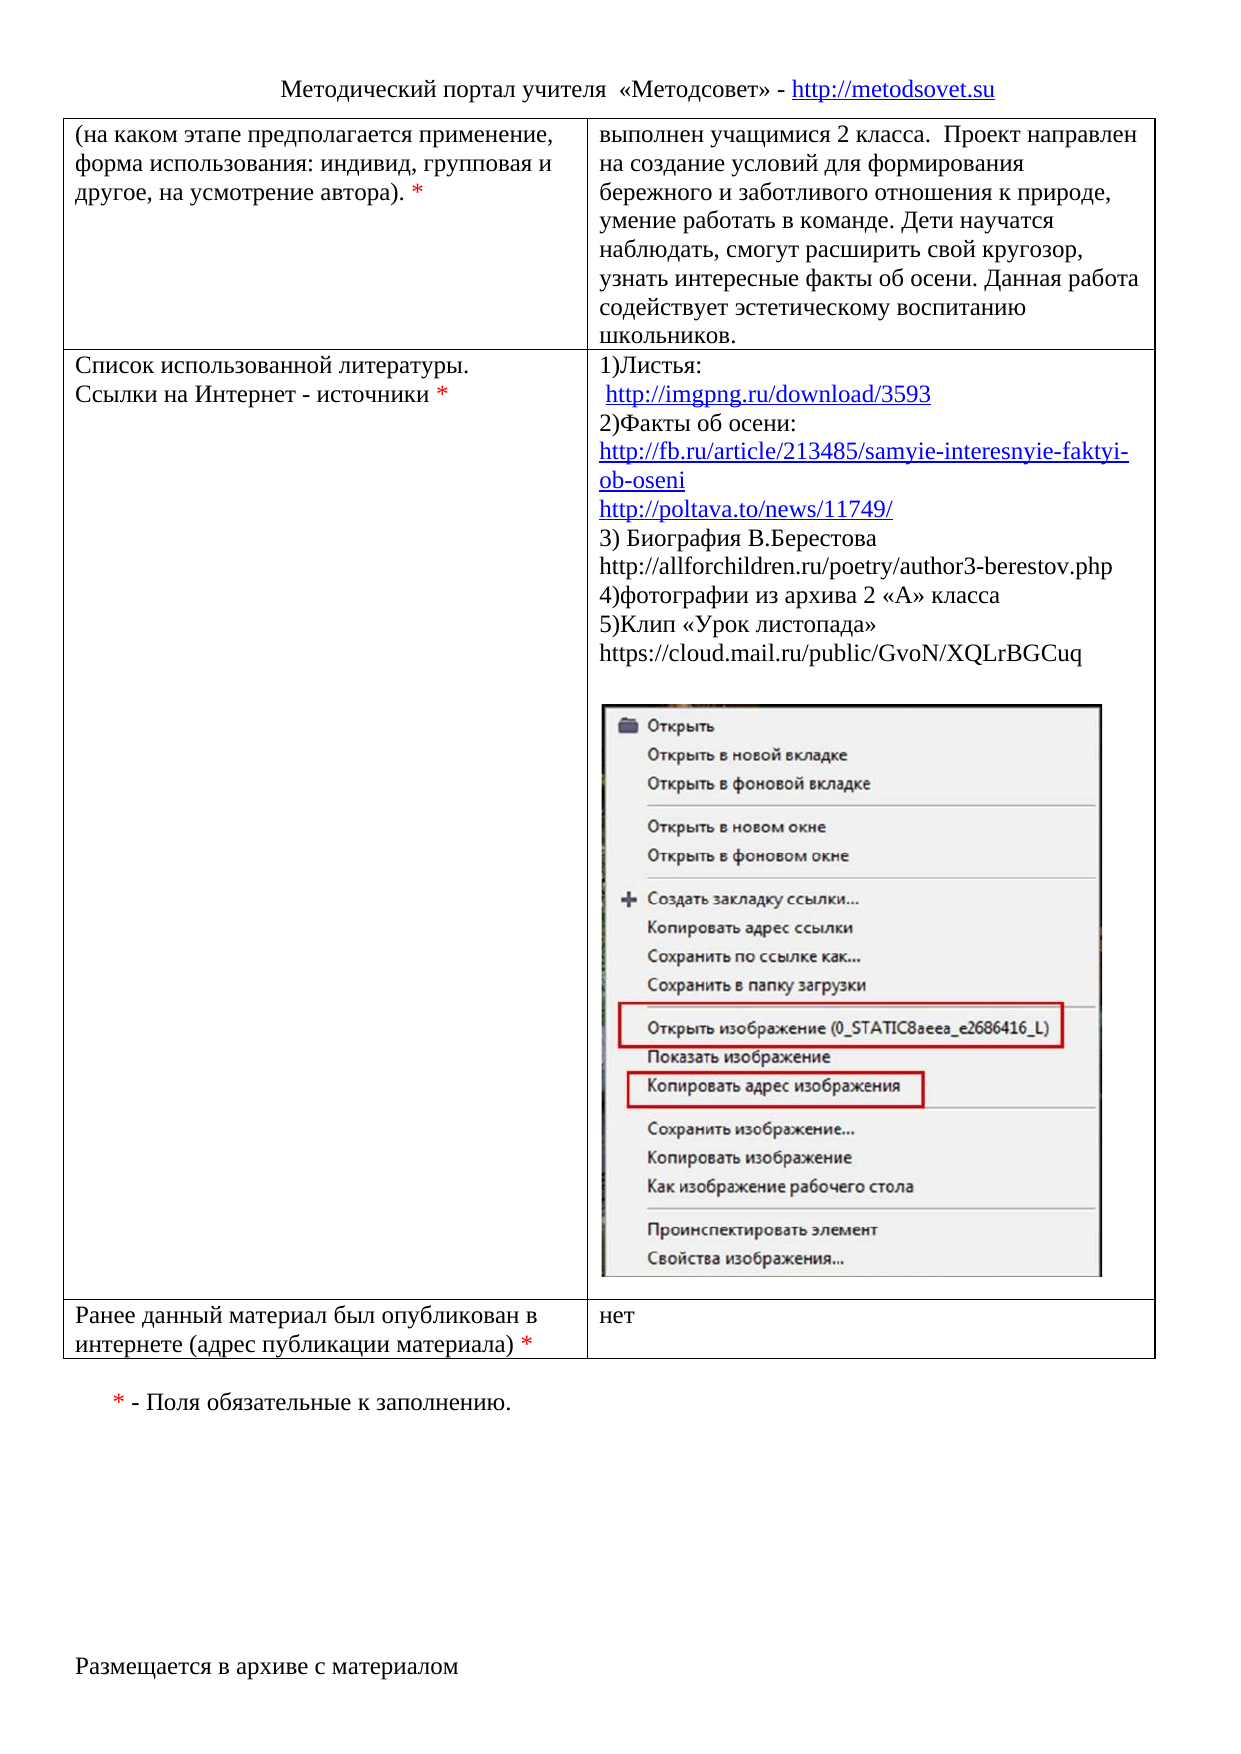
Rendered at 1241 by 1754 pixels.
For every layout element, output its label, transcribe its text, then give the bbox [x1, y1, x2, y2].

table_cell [64, 119, 587, 349]
table_cell Ранее данный материал был опубликован в интернете (адрес публикации материала) * [64, 1300, 587, 1357]
picture [601, 704, 1103, 1277]
table_cell 1)Листья: http://imgpng.ru/download/3593 2)Факты об осени: http://fb.ru/article/213485/samyie-interesnyie-faktyi-ob-oseni http://poltava.to/news/11749/ 3) Биография В.Берестова http://allforchildren.ru/poetry/author3-berestov.php 4)фотографии из архива 2 «А» класса 5)Клип «Урок листопада» https://cloud.mail.ru/public/GvoN/XQLrBGCuq [588, 350, 1154, 1299]
table_cell Список использованной литературы. Ссылки на Интернет - источники * [64, 350, 587, 1299]
text * - Поля обязательные к заполнению. [112, 1387, 1200, 1416]
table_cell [588, 119, 1154, 349]
table_cell нет [588, 1300, 1154, 1357]
